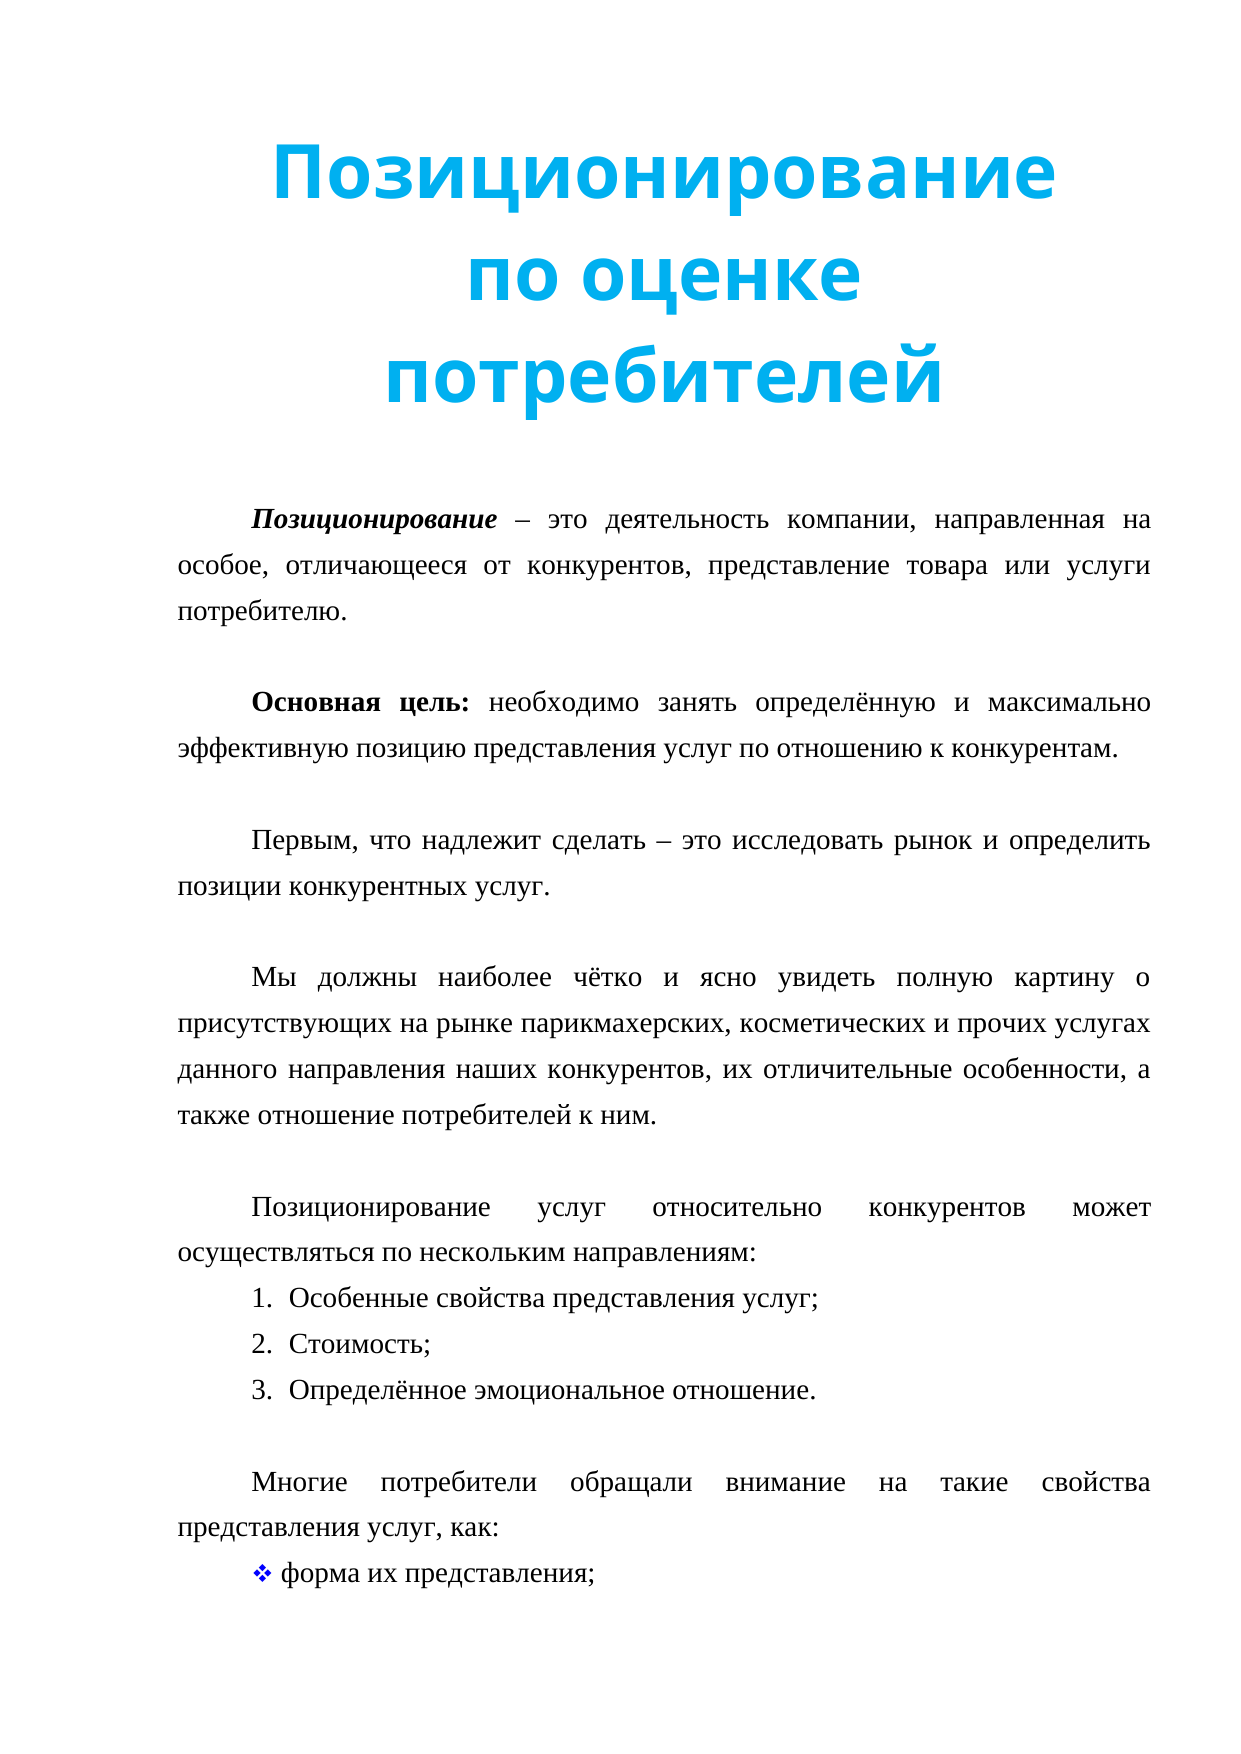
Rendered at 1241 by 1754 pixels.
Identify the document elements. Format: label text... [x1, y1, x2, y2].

text по оценке потребителей [177, 220, 1152, 425]
text Позиционирование [177, 118, 1152, 220]
text Первым, что надлежит сделать – это исследовать рынок и определить позиции конкурентных услуг. [177, 813, 1152, 904]
list Особенные свойства представления услуг; [251, 1271, 1152, 1317]
text Мы должны наиболее чётко и ясно увидеть полную картину о присутствующих на рынке парикмахерских, косметических и прочих услугах данного направления наших конкурентов, их отличительные особенности, а также отношение потребителей к ним. [177, 950, 1152, 1133]
text Позиционирование услуг относительно конкурентов может осуществляться по нескольким направлениям: [177, 1179, 1152, 1271]
text Позиционирование – это деятельность компании, направленная на особое, отличающееся от конкурентов, представление товара или услуги потребителю. [177, 492, 1152, 629]
list Определённое эмоциональное отношение. [251, 1363, 1152, 1408]
list Стоимость; [251, 1317, 1152, 1363]
text Основная цель: необходимо занять определённую и максимально эффективную позицию представления услуг по отношению к конкурентам. [177, 675, 1152, 767]
text Многие потребители обращали внимание на такие свойства представления услуг, как: [177, 1454, 1152, 1546]
list форма их представления; [251, 1546, 1152, 1592]
